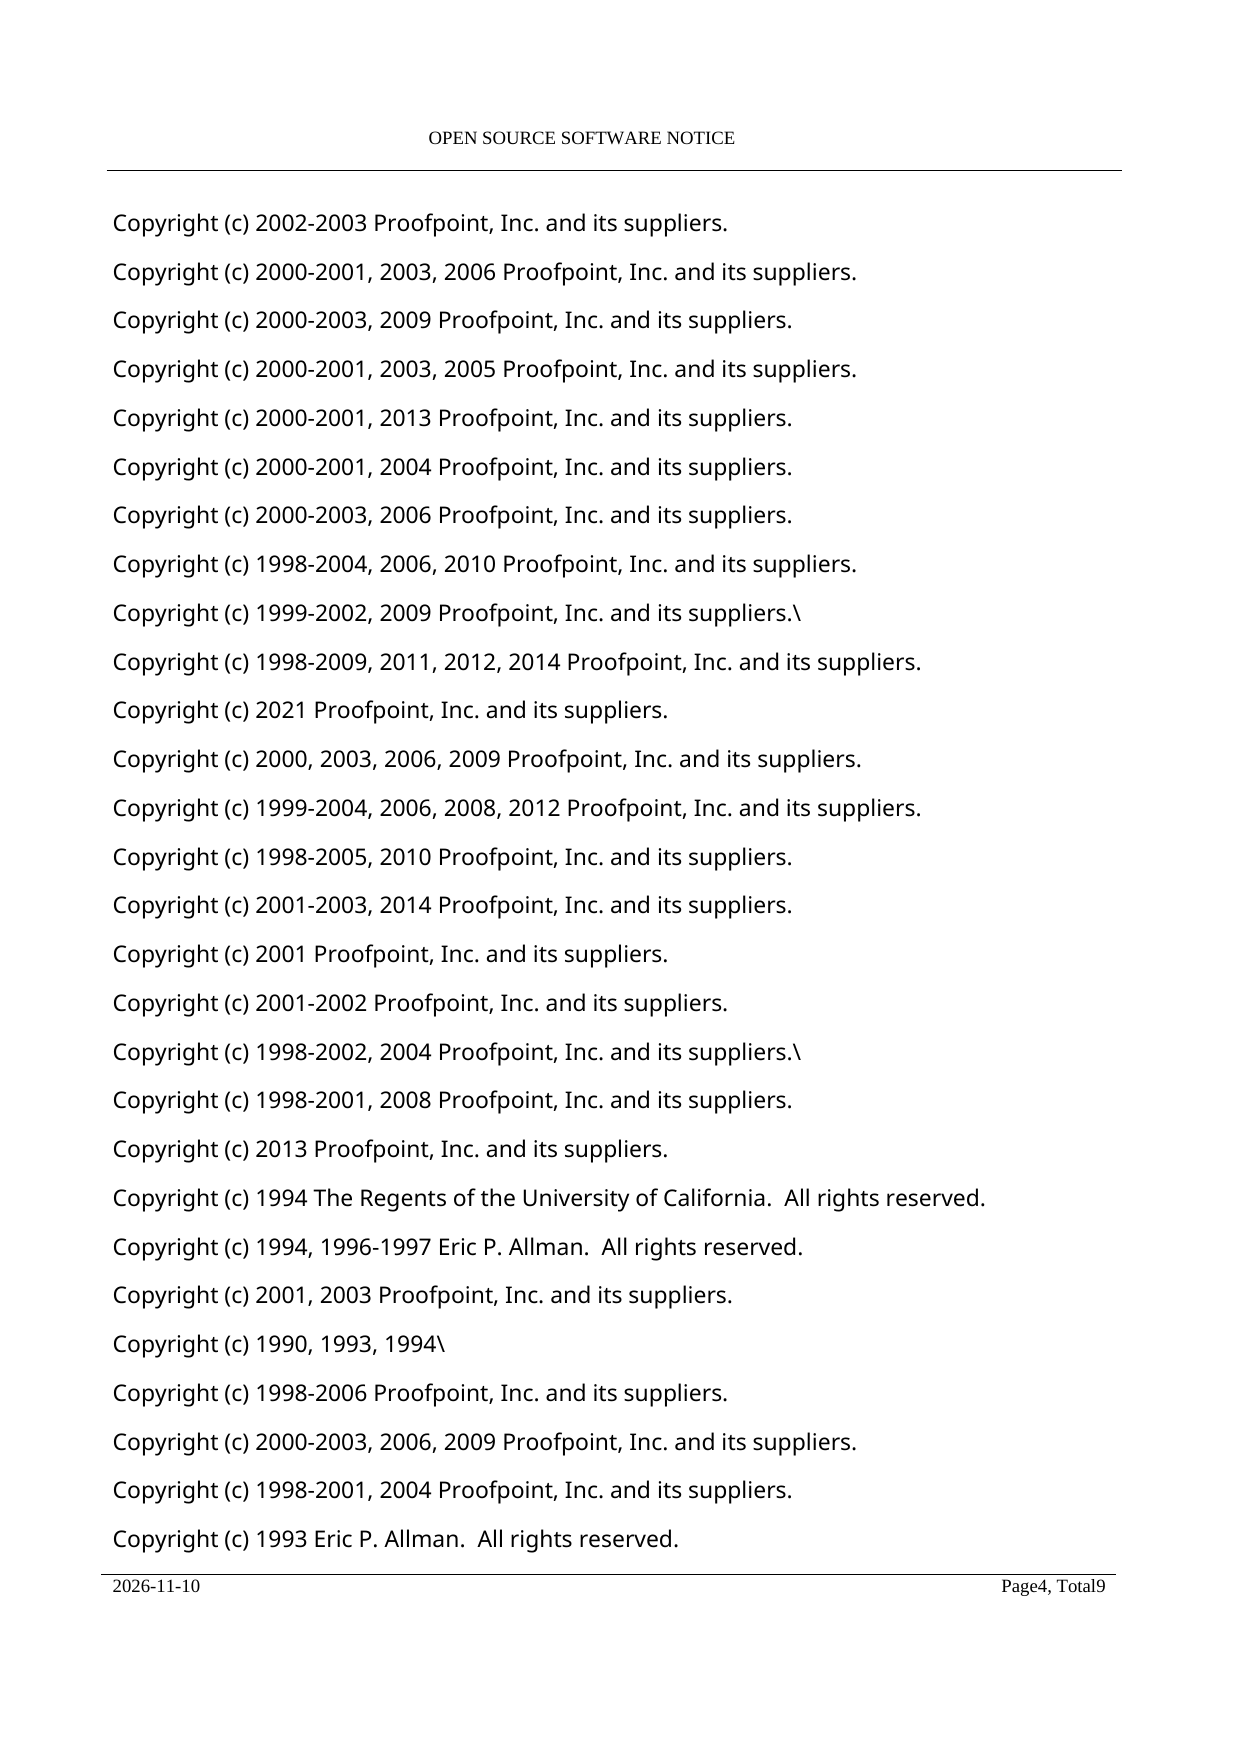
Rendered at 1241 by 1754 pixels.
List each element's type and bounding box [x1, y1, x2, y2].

text [112, 206, 1128, 1555]
